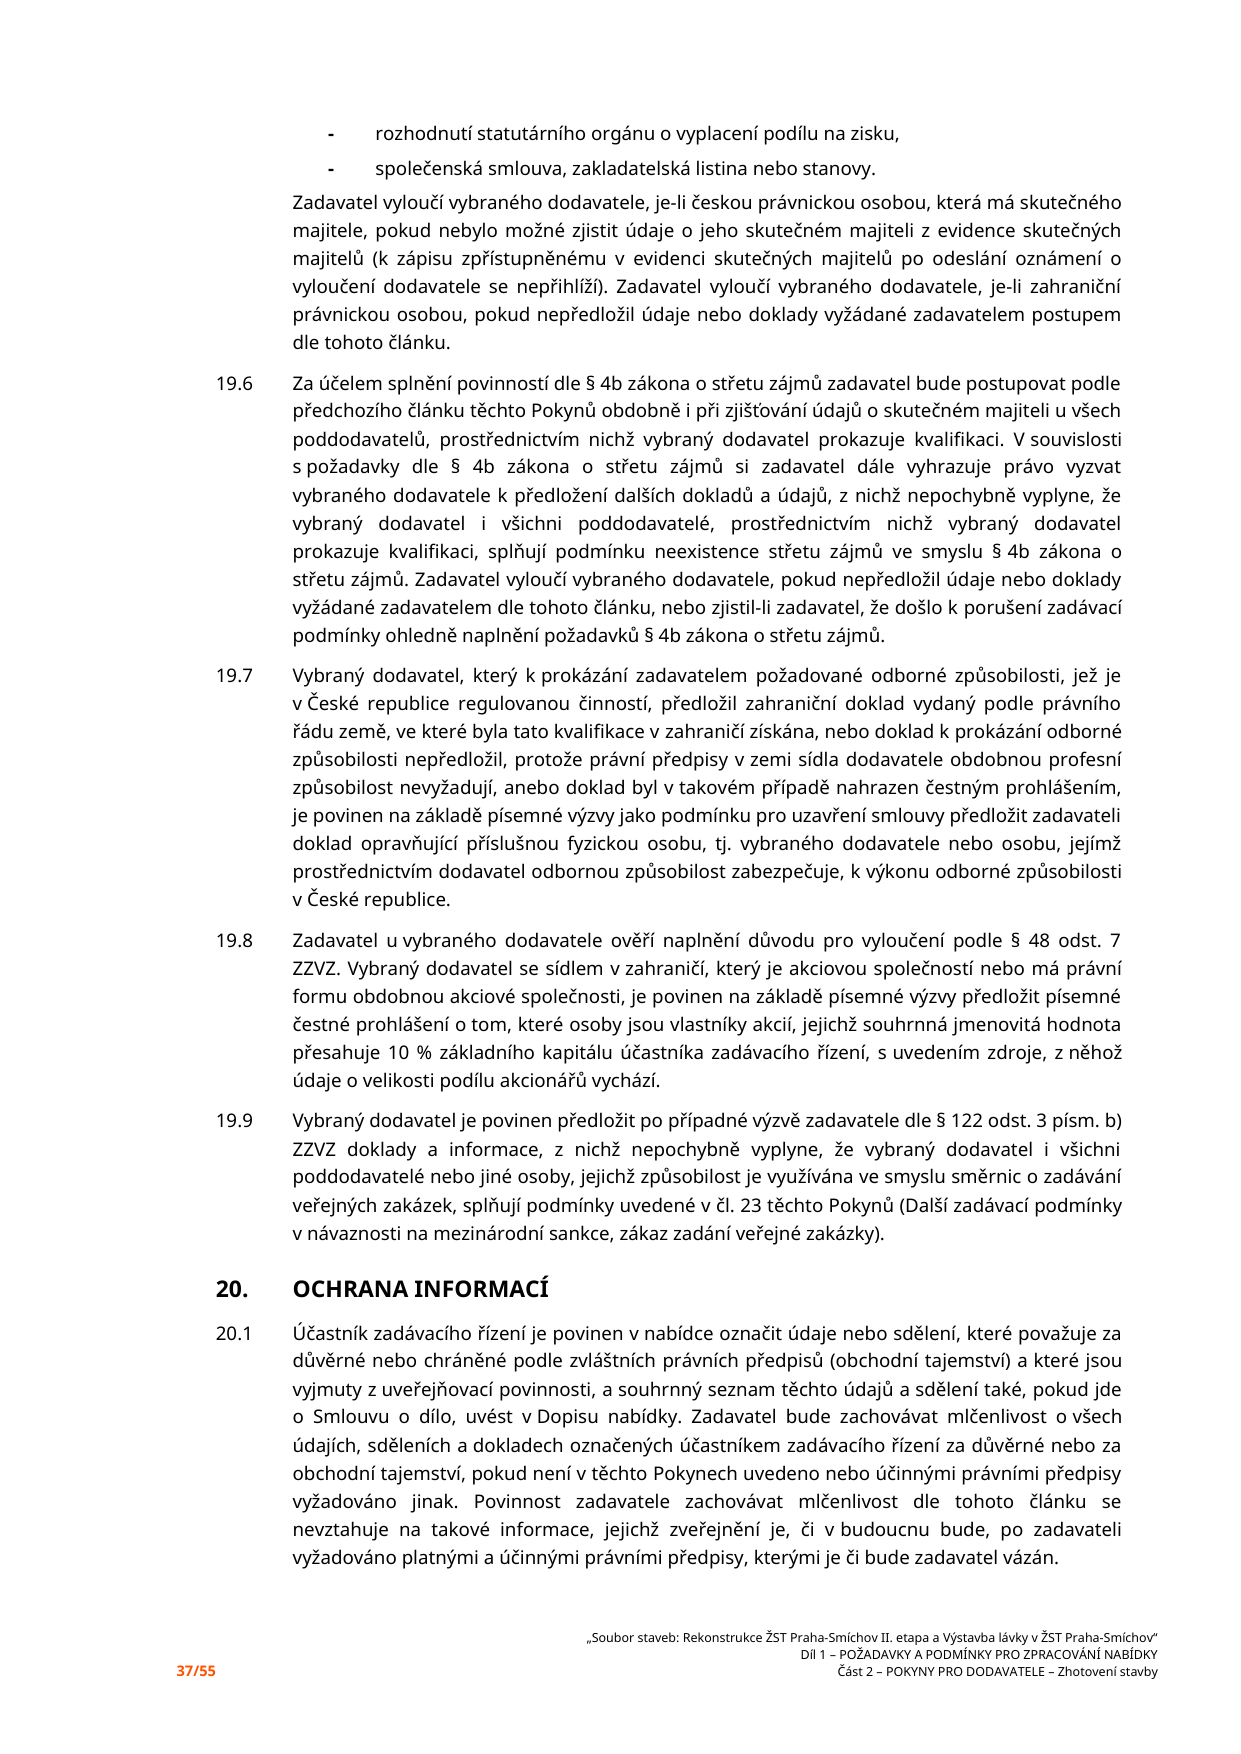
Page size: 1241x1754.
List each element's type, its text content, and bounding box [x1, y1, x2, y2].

text společenská smlouva, zakladatelská listina nebo stanovy. [328, 155, 1122, 180]
text Vybraný dodavatel je povinen předložit po případné výzvě zadavatele dle § 122 odst. 3 písm. b) ZZVZ doklady a informace, z nichž nepochybně vyplyne, že vybraný dodavatel i všichni poddodavatelé nebo jiné osoby, jejichž způsobilost je využívána ve smyslu směrnic o zadávání veřejných zakázek, splňují podmínky uvedené v čl. 23 těchto Pokynů (Další zadávací podmínky v návaznosti na mezinárodní sankce, zákaz zadání veřejné zakázky). [216, 1108, 1122, 1245]
text Účastník zadávacího řízení je povinen v nabídce označit údaje nebo sdělení, které považuje za důvěrné nebo chráněné podle zvláštních právních předpisů (obchodní tajemství) a které jsou vyjmuty z uveřejňovací povinnosti, a souhrnný seznam těchto údajů a sdělení také, pokud jde o Smlouvu o dílo, uvést v Dopisu nabídky. Zadavatel bude zachovávat mlčenlivost o všech údajích, sděleních a dokladech označených účastníkem zadávacího řízení za důvěrné nebo za obchodní tajemství, pokud není v těchto Pokynech uvedeno nebo účinnými právními předpisy vyžadováno jinak. Povinnost zadavatele zachovávat mlčenlivost dle tohoto článku se nevztahuje na takové informace, jejichž zveřejnění je, či v budoucnu bude, po zadavateli vyžadováno platnými a účinnými právními předpisy, kterými je či bude zadavatel vázán. [216, 1320, 1122, 1569]
text Za účelem splnění povinností dle § 4b zákona o střetu zájmů zadavatel bude postupovat podle předchozího článku těchto Pokynů obdobně i při zjišťování údajů o skutečném majiteli u všech poddodavatelů, prostřednictvím nichž vybraný dodavatel prokazuje kvalifikaci. V souvislosti s požadavky dle § 4b zákona o střetu zájmů si zadavatel dále vyhrazuje právo vyzvat vybraného dodavatele k předložení dalších dokladů a údajů, z nichž nepochybně vyplyne, že vybraný dodavatel i všichni poddodavatelé, prostřednictvím nichž vybraný dodavatel prokazuje kvalifikaci, splňují podmínku neexistence střetu zájmů ve smyslu § 4b zákona o střetu zájmů. Zadavatel vyloučí vybraného dodavatele, pokud nepředložil údaje nebo doklady vyžádané zadavatelem dle tohoto článku, nebo zjistil-li zadavatel, že došlo k porušení zadávací podmínky ohledně naplnění požadavků § 4b zákona o střetu zájmů. [216, 370, 1122, 647]
text Zadavatel u vybraného dodavatele ověří naplnění důvodu pro vyloučení podle § 48 odst. 7 ZZVZ. Vybraný dodavatel se sídlem v zahraničí, který je akciovou společností nebo má právní formu obdobnou akciové společnosti, je povinen na základě písemné výzvy předložit písemné čestné prohlášení o tom, které osoby jsou vlastníky akcií, jejichž souhrnná jmenovitá hodnota přesahuje 10 % základního kapitálu účastníka zadávacího řízení, s uvedením zdroje, z něhož údaje o velikosti podílu akcionářů vychází. [216, 927, 1122, 1093]
text OCHRANA INFORMACÍ [216, 1273, 1122, 1304]
text Vybraný dodavatel, který k prokázání zadavatelem požadované odborné způsobilosti, jež je v České republice regulovanou činností, předložil zahraniční doklad vydaný podle právního řádu země, ve které byla tato kvalifikace v zahraničí získána, nebo doklad k prokázání odborné způsobilosti nepředložil, protože právní předpisy v zemi sídla dodavatele obdobnou profesní způsobilost nevyžadují, anebo doklad byl v takovém případě nahrazen čestným prohlášením, je povinen na základě písemné výzvy jako podmínku pro uzavření smlouvy předložit zadavateli doklad opravňující příslušnou fyzickou osobu, tj. vybraného dodavatele nebo osobu, jejímž prostřednictvím dodavatel odbornou způsobilost zabezpečuje, k výkonu odborné způsobilosti v České republice. [216, 662, 1122, 912]
text Zadavatel vyloučí vybraného dodavatele, je-li českou právnickou osobou, která má skutečného majitele, pokud nebylo možné zjistit údaje o jeho skutečném majiteli z evidence skutečných majitelů (k zápisu zpřístupněnému v evidenci skutečných majitelů po odeslání oznámení o vyloučení dodavatele se nepřihlíží). Zadavatel vyloučí vybraného dodavatele, je-li zahraniční právnickou osobou, pokud nepředložil údaje nebo doklady vyžádané zadavatelem postupem dle tohoto článku. [292, 189, 1122, 355]
text rozhodnutí statutárního orgánu o vyplacení podílu na zisku, [328, 121, 1122, 146]
